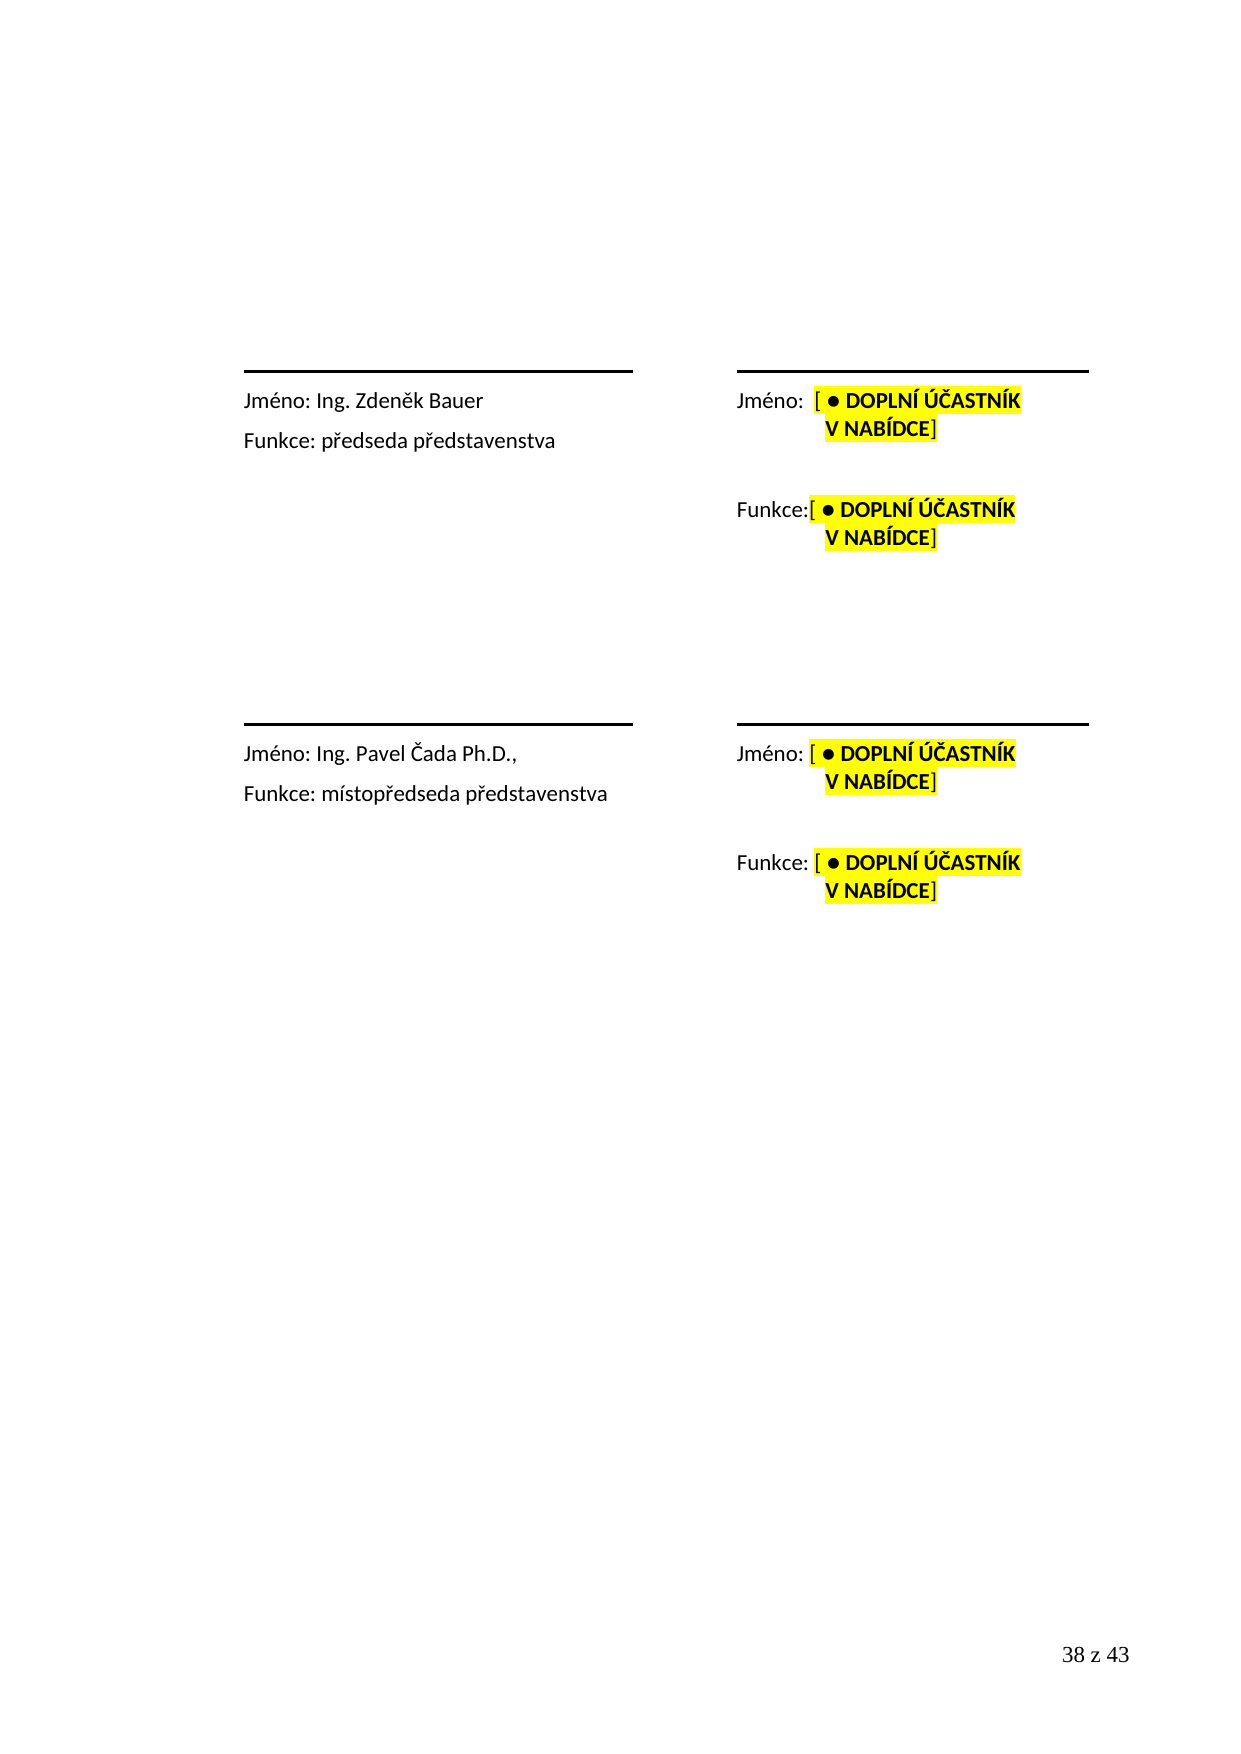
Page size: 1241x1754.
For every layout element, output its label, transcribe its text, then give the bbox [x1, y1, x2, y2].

table_cell Jméno: Ing. Zdeněk Bauer Funkce: předseda představenstva [148, 125, 641, 629]
table_header Jméno: [ ● DOPLNÍ ÚČASTNÍK V NABÍDCE] Funkce: [ ● DOPLNÍ ÚČASTNÍK V NABÍDCE] [641, 681, 1097, 1225]
table_cell Jméno: [ ● DOPLNÍ ÚČASTNÍK V NABÍDCE] Funkce:[ ● DOPLNÍ ÚČASTNÍK V NABÍDCE] [641, 125, 1097, 629]
table_header Jméno: Ing. Pavel Čada Ph.D., Funkce: místopředseda představenstva [148, 681, 641, 1225]
